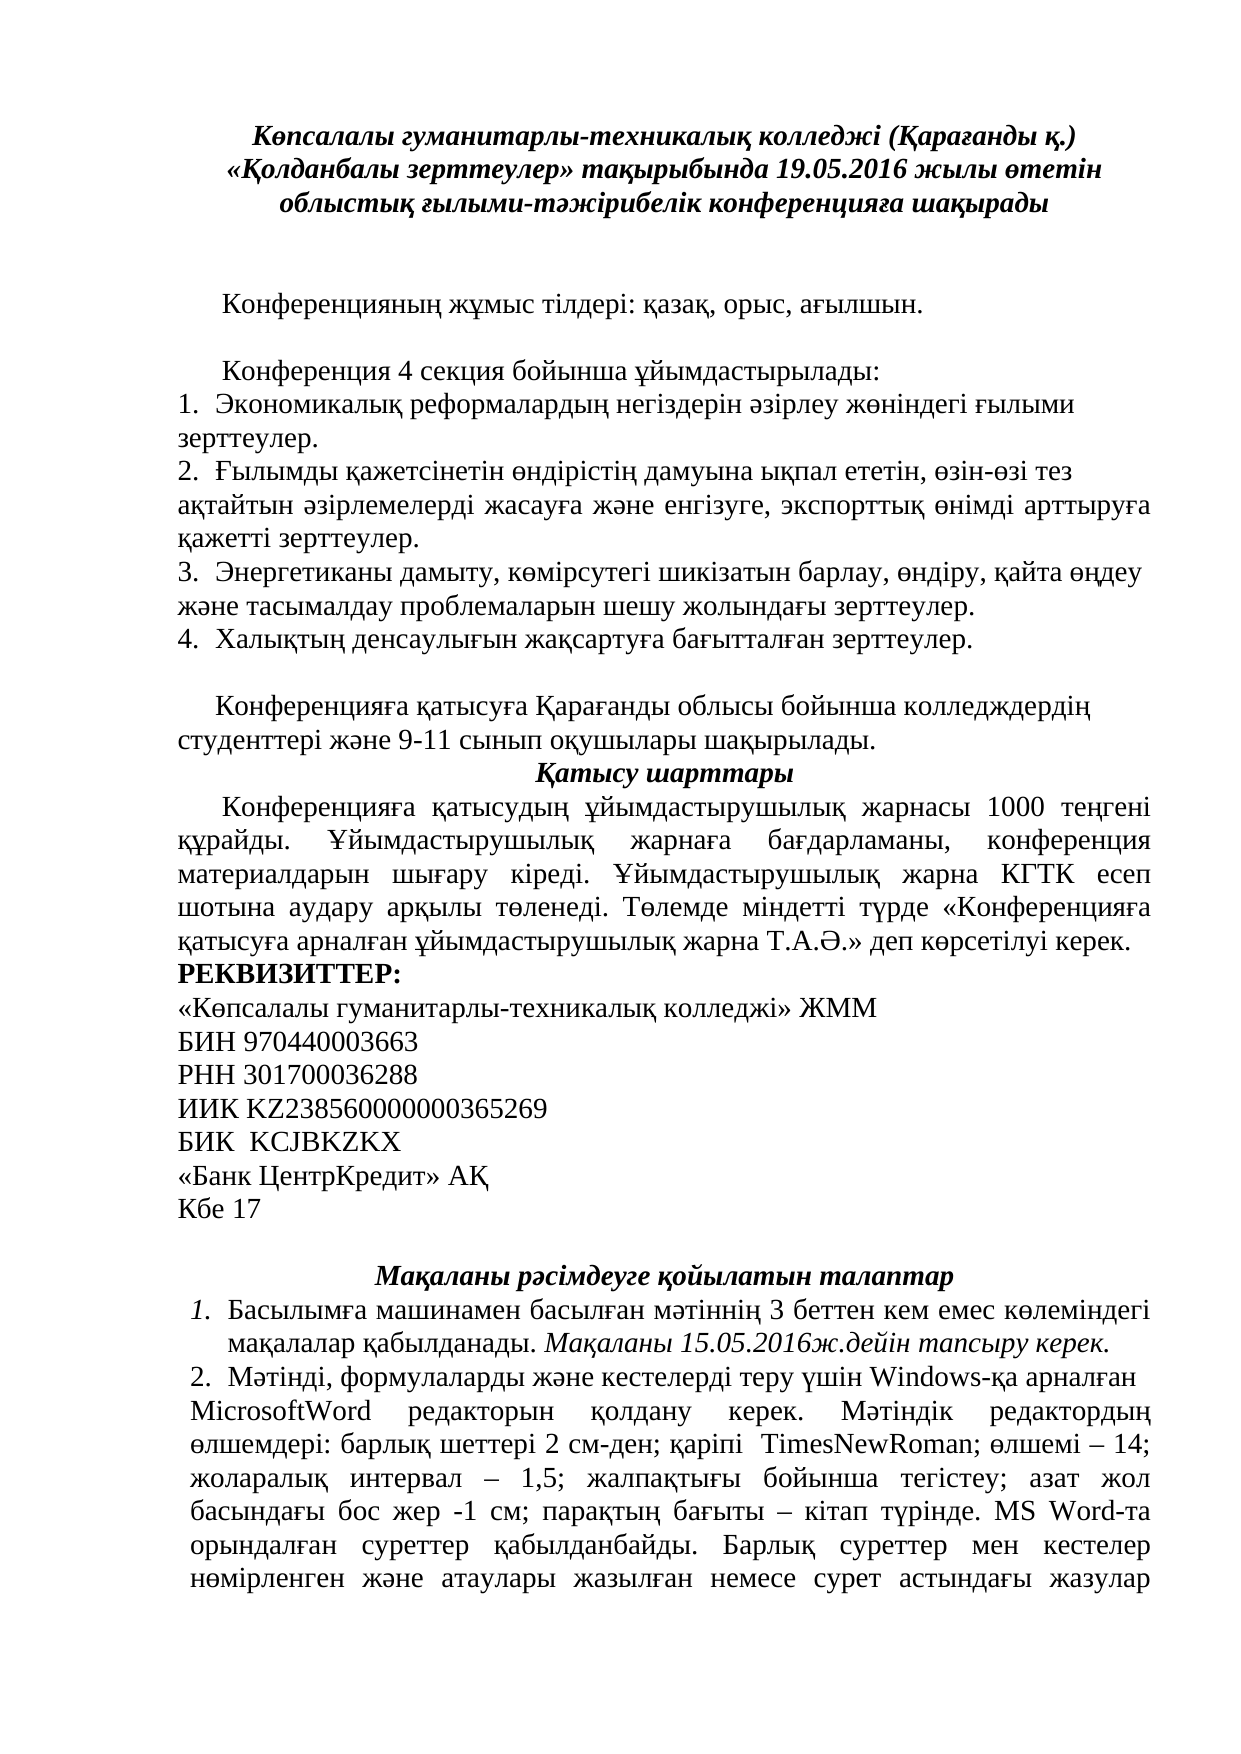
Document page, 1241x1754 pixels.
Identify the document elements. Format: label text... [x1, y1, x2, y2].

text және тасымалдау проблемаларын шешу жолындағы зерттеулер. [177, 588, 1152, 621]
text Конференция 4 секция бойынша ұйымдастырылады: [177, 353, 1152, 386]
text Көпсалалы гуманитарлы-техникалық колледжі (Қарағанды қ.) [177, 118, 1152, 152]
text «Банк ЦентрКредит» АҚ [177, 1158, 1152, 1191]
text Қатысу шарттары [177, 755, 1152, 789]
text БИН 970440003663 [177, 1024, 1152, 1057]
text БИК KCJBKZKX [177, 1124, 1152, 1158]
text «Көпсалалы гуманитарлы-техникалық колледжі» ЖММ [177, 990, 1152, 1024]
text «Қолданбалы зерттеулер» тақырыбында 19.05.2016 жылы өтетін облыстық ғылыми-тәжірибелік конференцияға шақырады [177, 152, 1152, 219]
text Кбе 17 [177, 1191, 1152, 1225]
list Конференцияға қатысуға Қарағанды облысы бойынша колледждердің [215, 688, 1152, 722]
list Мәтінді, формулаларды және кестелерді теру үшін Windows-қа арналған [190, 1359, 1152, 1393]
list Басылымға машинамен басылған мәтіннің 3 беттен кем емес көлеміндегі мақалалар қабылданады. Мақаланы 15.05.2016ж.дейін тапсыру керек. [190, 1292, 1152, 1359]
list Халықтың денсаулығын жақсартуға бағытталған зерттеулер. [177, 621, 1152, 655]
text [190, 1393, 1152, 1594]
text зерттеулер. [177, 420, 1152, 453]
text Мақаланы рәсімдеуге қойылатын талаптар [177, 1258, 1152, 1292]
text Конференцияға қатысудың ұйымдастырушылық жарнасы 1000 теңгені құрайды. Ұйымдастырушылық жарнаға бағдарламаны, конференция материалдарын шығару кіреді. Ұйымдастырушылық жарна КГТК есеп шотына аудару арқылы төленеді. Төлемде міндетті түрде «Конференцияға қатысуға арналған ұйымдастырушылық жарна Т.А.Ә.» деп көрсетілуі керек. [177, 789, 1152, 957]
text Конференцияның жұмыс тілдері: қазақ, орыс, ағылшын. [177, 286, 1152, 319]
list Ғылымды қажетсiнетiн өндiрiстiң дамуына ықпал ететiн, өзiн-өзi тез [177, 453, 1152, 487]
text РНН 301700036288 [177, 1057, 1152, 1091]
list Экономикалық реформалардың негiздерiн әзiрлеу жөнiндегi ғылыми [177, 386, 1152, 420]
text ИИК KZ238560000000365269 [177, 1091, 1152, 1124]
text студенттері және 9-11 сынып оқушылары шақырылады. [177, 722, 1152, 755]
text ақтайтын әзiрлемелердi жасауға және енгiзуге, экспорттық өнiмдi арттыруға қажетті зерттеулер. [177, 487, 1152, 554]
list Энергетиканы дамыту, көмiрсутегi шикiзатын барлау, өндiру, қайта өңдеу [177, 554, 1152, 588]
text РЕКВИЗИТТЕР: [177, 957, 1152, 990]
